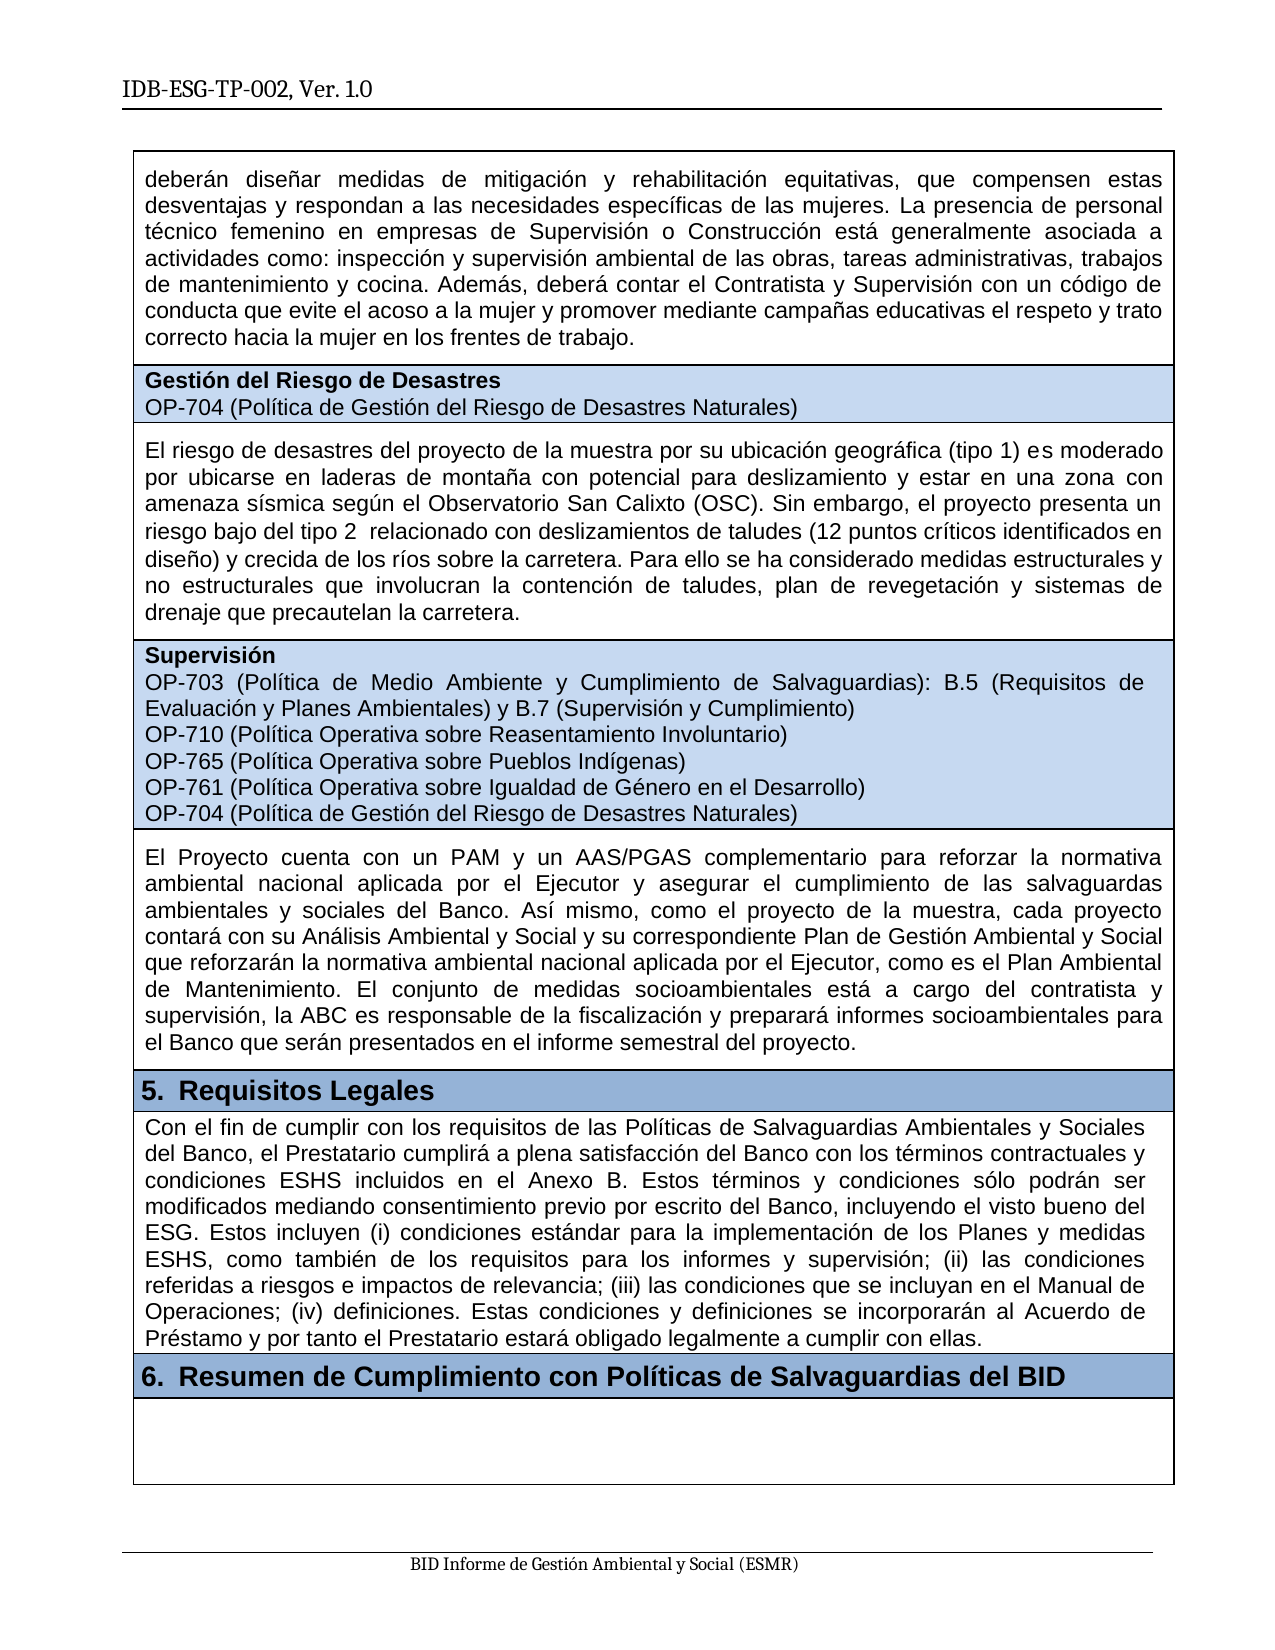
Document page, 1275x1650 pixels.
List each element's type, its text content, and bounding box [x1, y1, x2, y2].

table_cell Supervisión OP-703 (Política de Medio Ambiente y Cumplimiento de Salvaguardias): B.5 (Requisitos de Evaluación y Planes Ambientales) y B.7 (Supervisión y Cumplimiento) OP-710 (Política Operativa sobre Reasentamiento Involuntario) OP-765 (Política Operativa sobre Pueblos Indígenas) OP-761 (Política Operativa sobre Igualdad de Género en el Desarrollo) OP-704 (Política de Gestión del Riesgo de Desastres Naturales) [134, 641, 1173, 828]
table_cell El Proyecto cuenta con un PAM y un AAS/PGAS complementario para reforzar la normativa ambiental nacional aplicada por el Ejecutor y asegurar el cumplimiento de las salvaguardas ambientales y sociales del Banco. Así mismo, como el proyecto de la muestra, cada proyecto contará con su Análisis Ambiental y Social y su correspondiente Plan de Gestión Ambiental y Social que reforzarán la normativa ambiental nacional aplicada por el Ejecutor, como es el Plan Ambiental de Mantenimiento. El conjunto de medidas socioambientales está a cargo del contratista y supervisión, la ABC es responsable de la fiscalización y preparará informes socioambientales para el Banco que serán presentados en el informe semestral del proyecto. [134, 830, 1173, 1069]
table_cell [134, 1399, 1173, 1483]
table_cell Resumen de Cumplimiento con Políticas de Salvaguardias del BID [134, 1354, 1173, 1397]
table_cell Gestión del Riesgo de Desastres OP-704 (Política de Gestión del Riesgo de Desastres Naturales) [134, 366, 1173, 422]
table_cell Requisitos Legales [134, 1071, 1173, 1111]
table_cell El riesgo de desastres del proyecto de la muestra por su ubicación geográfica (tipo 1) es moderado por ubicarse en laderas de montaña con potencial para deslizamiento y estar en una zona con amenaza sísmica según el Observatorio San Calixto (OSC). Sin embargo, el proyecto presenta un riesgo bajo del tipo 2 relacionado con deslizamientos de taludes (12 puntos críticos identificados en diseño) y crecida de los ríos sobre la carretera. Para ello se ha considerado medidas estructurales y no estructurales que involucran la contención de taludes, plan de revegetación y sistemas de drenaje que precautelan la carretera. [134, 423, 1173, 639]
table_cell Con el fin de cumplir con los requisitos de las Políticas de Salvaguardias Ambientales y Sociales del Banco, el Prestatario cumplirá a plena satisfacción del Banco con los términos contractuales y condiciones ESHS incluidos en el Anexo B. Estos términos y condiciones sólo podrán ser modificados mediando consentimiento previo por escrito del Banco, incluyendo el visto bueno del ESG. Estos incluyen (i) condiciones estándar para la implementación de los Planes y medidas ESHS, como también de los requisitos para los informes y supervisión; (ii) las condiciones referidas a riesgos e impactos de relevancia; (iii) las condiciones que se incluyan en el Manual de Operaciones; (iv) definiciones. Estas condiciones y definiciones se incorporarán al Acuerdo de Préstamo y por tanto el Prestatario estará obligado legalmente a cumplir con ellas. [134, 1112, 1173, 1353]
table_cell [134, 152, 1173, 364]
